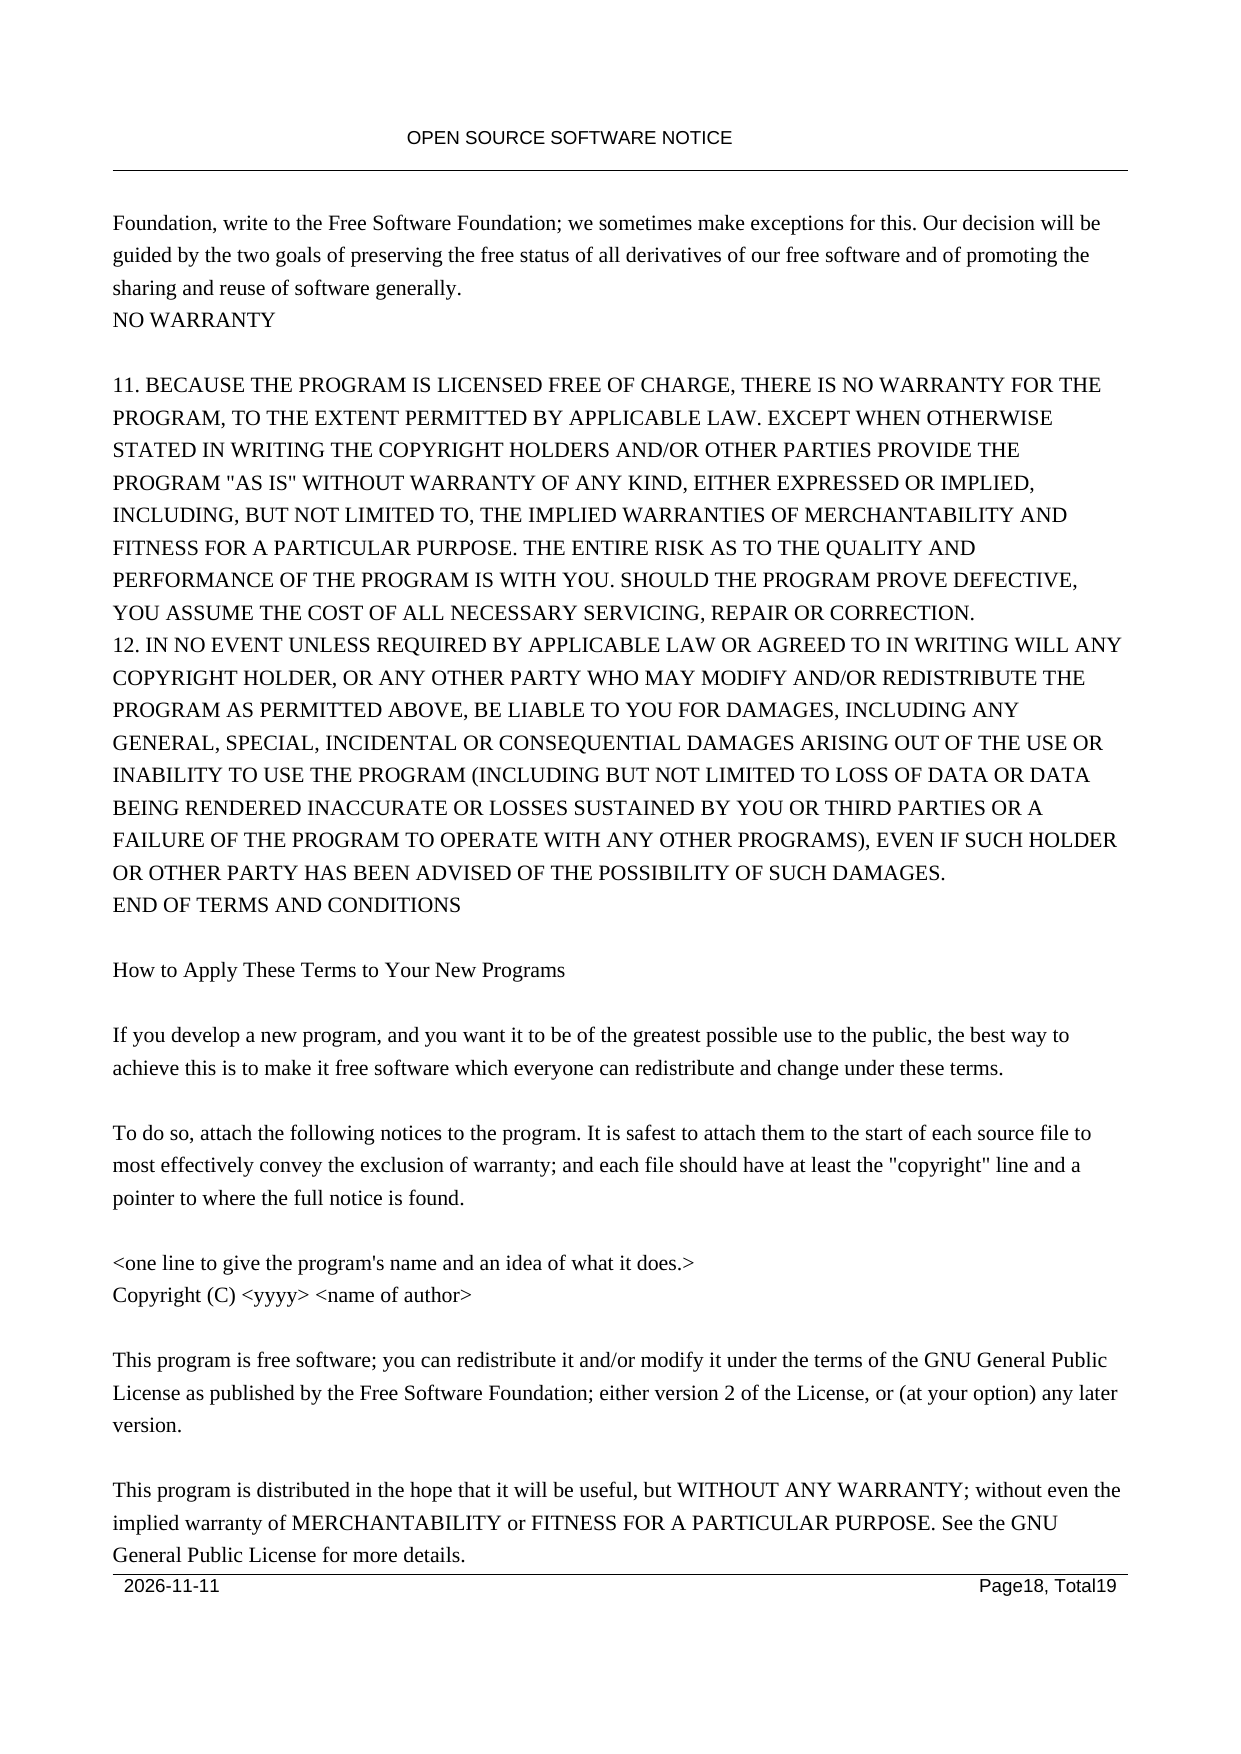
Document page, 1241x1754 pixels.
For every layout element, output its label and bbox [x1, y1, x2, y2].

text [112, 206, 1128, 1571]
